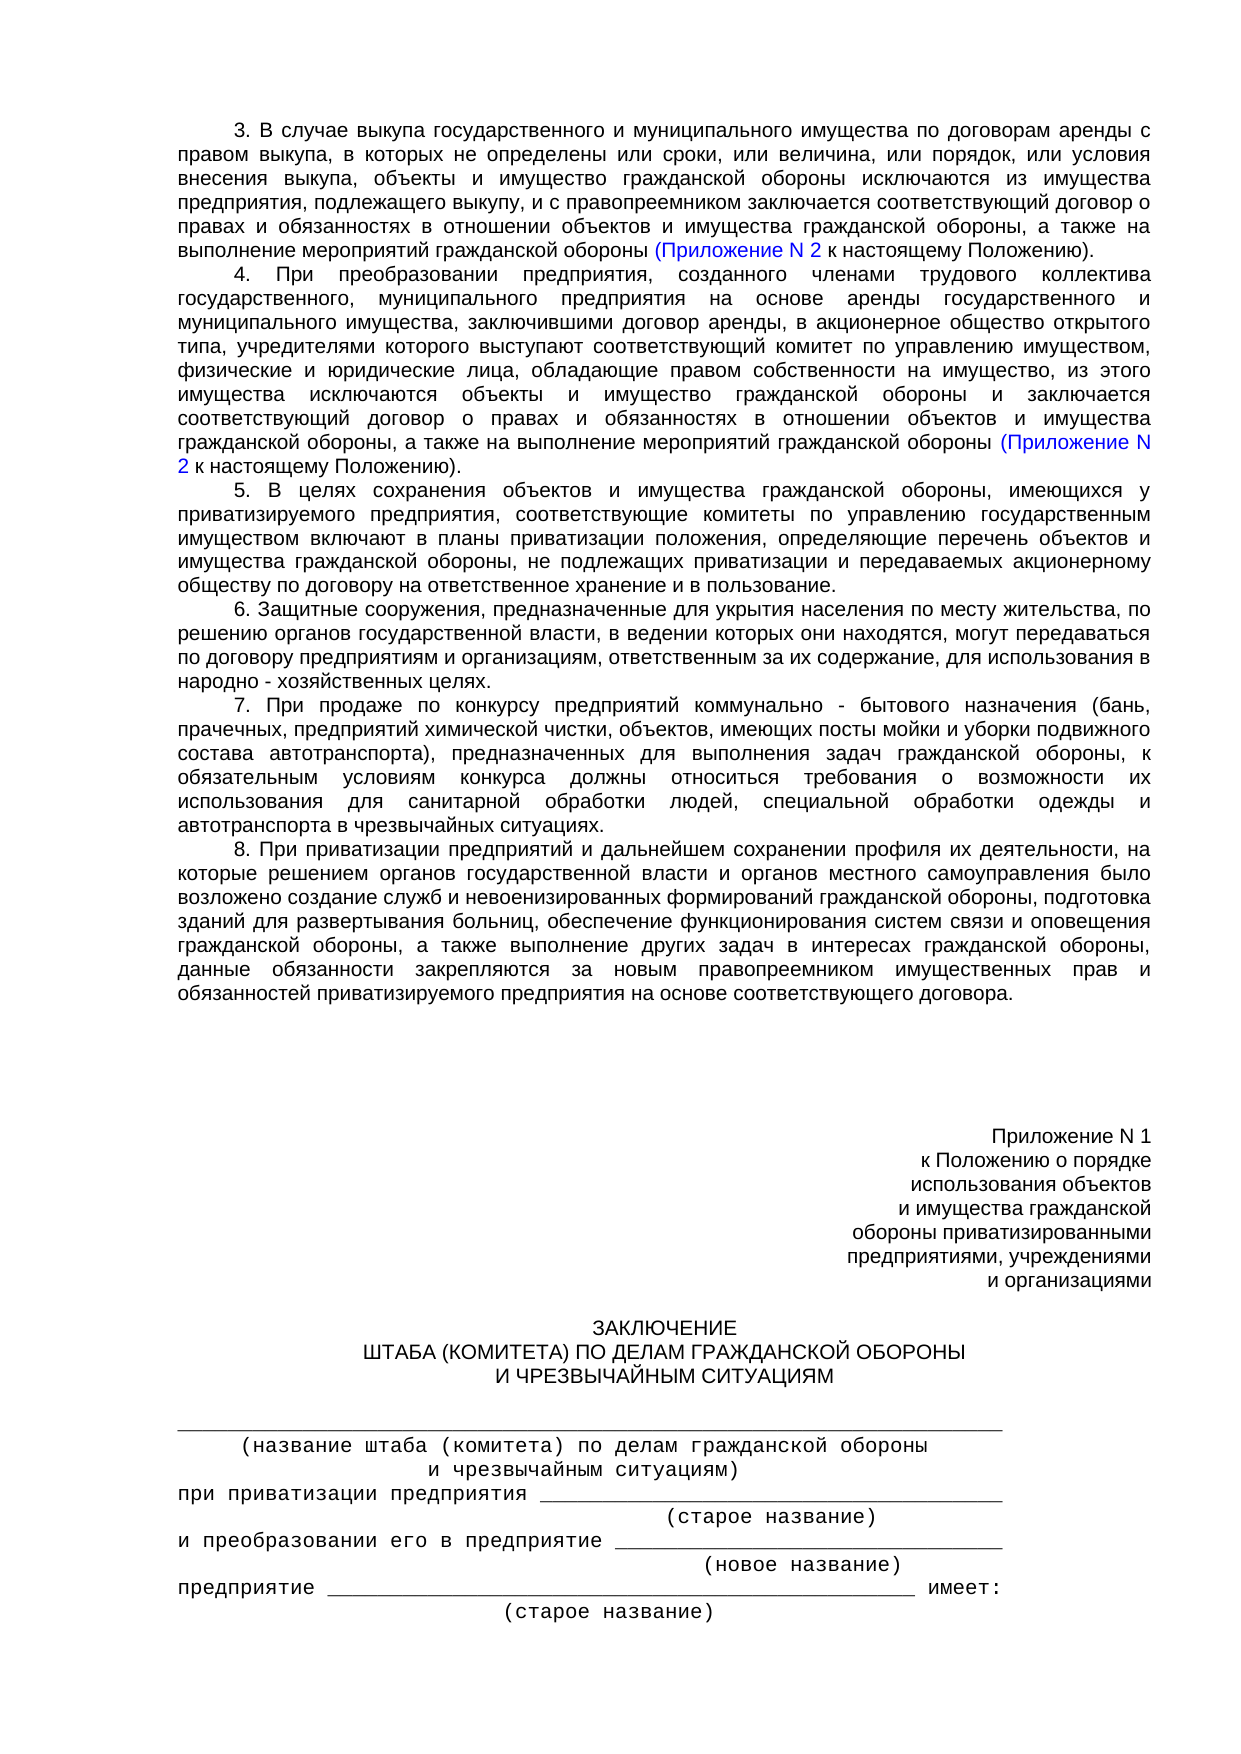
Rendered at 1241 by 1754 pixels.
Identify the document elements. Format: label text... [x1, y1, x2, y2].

text предприятие _______________________________________________ имеет: [177, 1577, 1152, 1601]
text и чрезвычайным ситуациям) [177, 1459, 1152, 1483]
text 8. При приватизации предприятий и дальнейшем сохранении профиля их деятельности, на которые решением органов государственной власти и органов местного самоуправления было возложено создание служб и невоенизированных формирований гражданской обороны, подготовка зданий для развертывания больниц, обеспечение функционирования систем связи и оповещения гражданской обороны, а также выполнение других задач в интересах гражданской обороны, данные обязанности закрепляются за новым правопреемником имущественных прав и обязанностей приватизируемого предприятия на основе соответствующего договора. [177, 837, 1152, 1004]
text __________________________________________________________________ [177, 1412, 1152, 1436]
text и преобразовании его в предприятие _______________________________ [177, 1530, 1152, 1554]
text 7. При продаже по конкурсу предприятий коммунально - бытового назначения (бань, прачечных, предприятий химической чистки, объектов, имеющих посты мойки и уборки подвижного состава автотранспорта), предназначенных для выполнения задач гражданской обороны, к обязательным условиям конкурса должны относиться требования о возможности их использования для санитарной обработки людей, специальной обработки одежды и автотранспорта в чрезвычайных ситуациях. [177, 693, 1152, 837]
text И ЧРЕЗВЫЧАЙНЫМ СИТУАЦИЯМ [177, 1364, 1152, 1388]
text ШТАБА (КОМИТЕТА) ПО ДЕЛАМ ГРАЖДАНСКОЙ ОБОРОНЫ [177, 1340, 1152, 1364]
text (старое название) [177, 1601, 1152, 1625]
text (старое название) [177, 1506, 1152, 1530]
text предприятиями, учреждениями [177, 1244, 1152, 1268]
text Приложение N 1 [177, 1124, 1152, 1148]
text к Положению о порядке [177, 1148, 1152, 1172]
text (название штаба (комитета) по делам гражданской обороны [177, 1436, 1152, 1459]
text обороны приватизированными [177, 1220, 1152, 1244]
text использования объектов [177, 1172, 1152, 1196]
text и организациями [177, 1268, 1152, 1292]
text при приватизации предприятия _____________________________________ [177, 1483, 1152, 1506]
text (новое название) [177, 1554, 1152, 1577]
text и имущества гражданской [177, 1196, 1152, 1220]
text 6. Защитные сооружения, предназначенные для укрытия населения по месту жительства, по решению органов государственной власти, в ведении которых они находятся, могут передаваться по договору предприятиям и организациям, ответственным за их содержание, для использования в народно - хозяйственных целях. [177, 597, 1152, 693]
text ЗАКЛЮЧЕНИЕ [177, 1316, 1152, 1340]
text 4. При преобразовании предприятия, созданного членами трудового коллектива государственного, муниципального предприятия на основе аренды государственного и муниципального имущества, заключившими договор аренды, в акционерное общество открытого типа, учредителями которого выступают соответствующий комитет по управлению имуществом, физические и юридические лица, обладающие правом собственности на имущество, из этого имущества исключаются объекты и имущество гражданской обороны и заключается соответствующий договор о правах и обязанностях в отношении объектов и имущества гражданской обороны, а также на выполнение мероприятий гражданской обороны (Приложение N 2 к настоящему Положению). [177, 262, 1152, 477]
text 5. В целях сохранения объектов и имущества гражданской обороны, имеющихся у приватизируемого предприятия, соответствующие комитеты по управлению государственным имуществом включают в планы приватизации положения, определяющие перечень объектов и имущества гражданской обороны, не подлежащих приватизации и передаваемых акционерному обществу по договору на ответственное хранение и в пользование. [177, 477, 1152, 597]
text 3. В случае выкупа государственного и муниципального имущества по договорам аренды с правом выкупа, в которых не определены или сроки, или величина, или порядок, или условия внесения выкупа, объекты и имущество гражданской обороны исключаются из имущества предприятия, подлежащего выкупу, и с правопреемником заключается соответствующий договор о правах и обязанностях в отношении объектов и имущества гражданской обороны, а также на выполнение мероприятий гражданской обороны (Приложение N 2 к настоящему Положению). [177, 118, 1152, 262]
